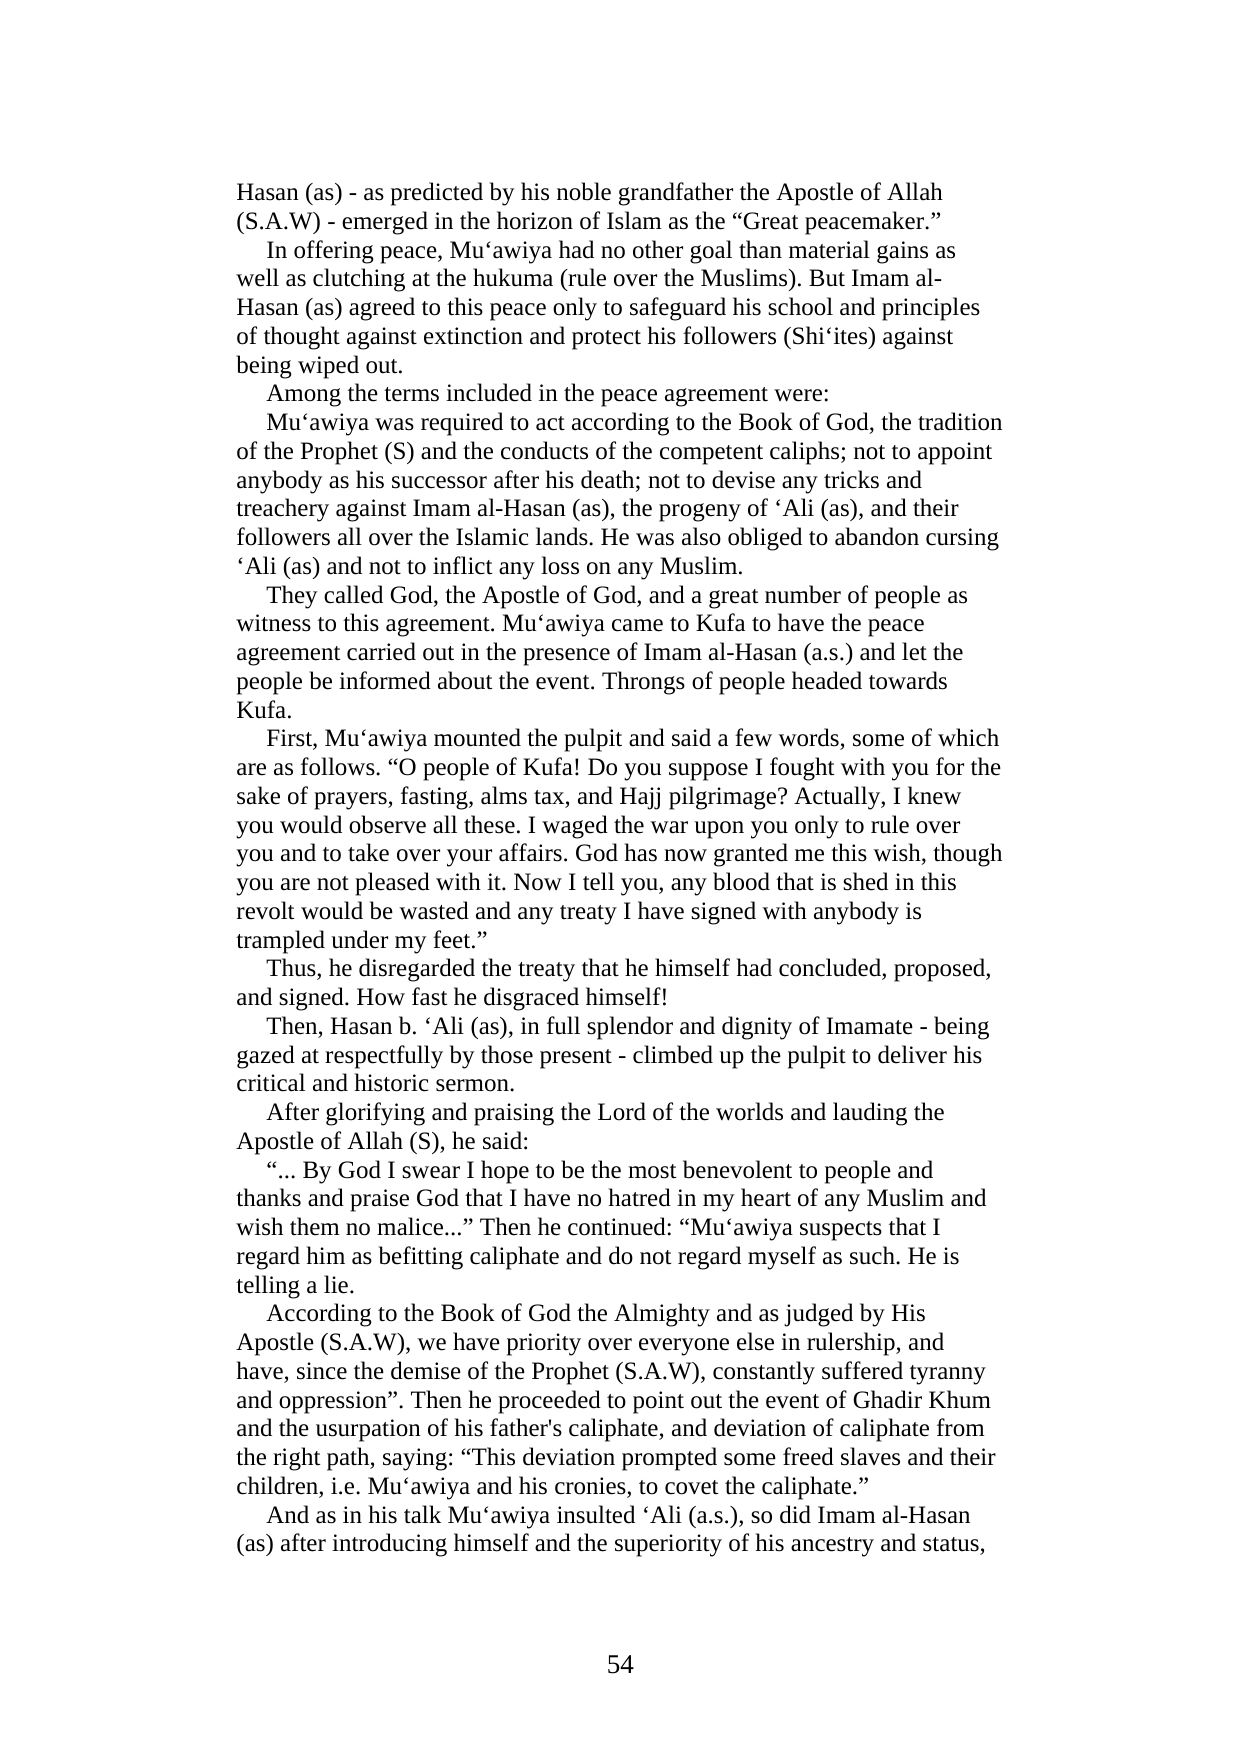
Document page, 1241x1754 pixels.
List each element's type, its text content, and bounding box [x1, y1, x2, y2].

text According to the Book of God the Almighty and as judged by His Apostle (S.A.W), we have priority over everyone else in rulership, and have, since the demise of the Prophet (S.A.W), constantly suffered tyranny and oppression”. Then he proceeded to point out the event of Ghadir Khum and the usurpation of his father's caliphate, and deviation of caliphate from the right path, saying: “This deviation prompted some freed slaves and their children, i.e. Mu‘awiya and his cronies, to covet the caliphate.” [236, 1298, 1004, 1500]
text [236, 177, 1004, 235]
text They called God, the Apostle of God, and a great number of people as witness to this agreement. Mu‘awiya came to Kufa to have the peace agreement carried out in the presence of Imam al-Hasan (a.s.) and let the people be informed about the event. Throngs of people headed towards Kufa. [236, 580, 1004, 723]
text First, Mu‘awiya mounted the pulpit and said a few words, some of which are as follows. “O people of Kufa! Do you suppose I fought with you for the sake of prayers, fasting, alms tax, and Hajj pilgrimage? Actually, I knew you would observe all these. I waged the war upon you only to rule over you and to take over your affairs. God has now granted me this wish, though you are not pleased with it. Now I tell you, any blood that is shed in this revolt would be wasted and any treaty I have signed with anybody is trampled under my feet.” [236, 723, 1004, 953]
text In offering peace, Mu‘awiya had no other goal than material gains as well as clutching at the hukuma (rule over the Muslims). But Imam al-Hasan (as) agreed to this peace only to safeguard his school and principles of thought against extinction and protect his followers (Shi‘ites) against being wiped out. [236, 235, 1004, 378]
text Among the terms included in the peace agreement were: [236, 378, 1004, 407]
text Then, Hasan b. ‘Ali (as), in full splendor and dignity of Imamate - being gazed at respectfully by those present - climbed up the pulpit to deliver his critical and historic sermon. [236, 1011, 1004, 1097]
text Mu‘awiya was required to act according to the Book of God, the tradition of the Prophet (S) and the conducts of the competent caliphs; not to appoint anybody as his successor after his death; not to devise any tricks and treachery against Imam al-Hasan (as), the progeny of ‘Ali (as), and their followers all over the Islamic lands. He was also obliged to abandon cursing ‘Ali (as) and not to inflict any loss on any Muslim. [236, 407, 1004, 580]
text “... By God I swear I hope to be the most benevolent to people and thanks and praise God that I have no hatred in my heart of any Muslim and wish them no malice...” Then he continued: “Mu‘awiya suspects that I regard him as befitting caliphate and do not regard myself as such. He is telling a lie. [236, 1155, 1004, 1298]
text After glorifying and praising the Lord of the worlds and lauding the Apostle of Allah (S), he said: [236, 1097, 1004, 1155]
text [236, 1500, 1004, 1557]
text Thus, he disregarded the treaty that he himself had concluded, proposed, and signed. How fast he disgraced himself! [236, 953, 1004, 1011]
